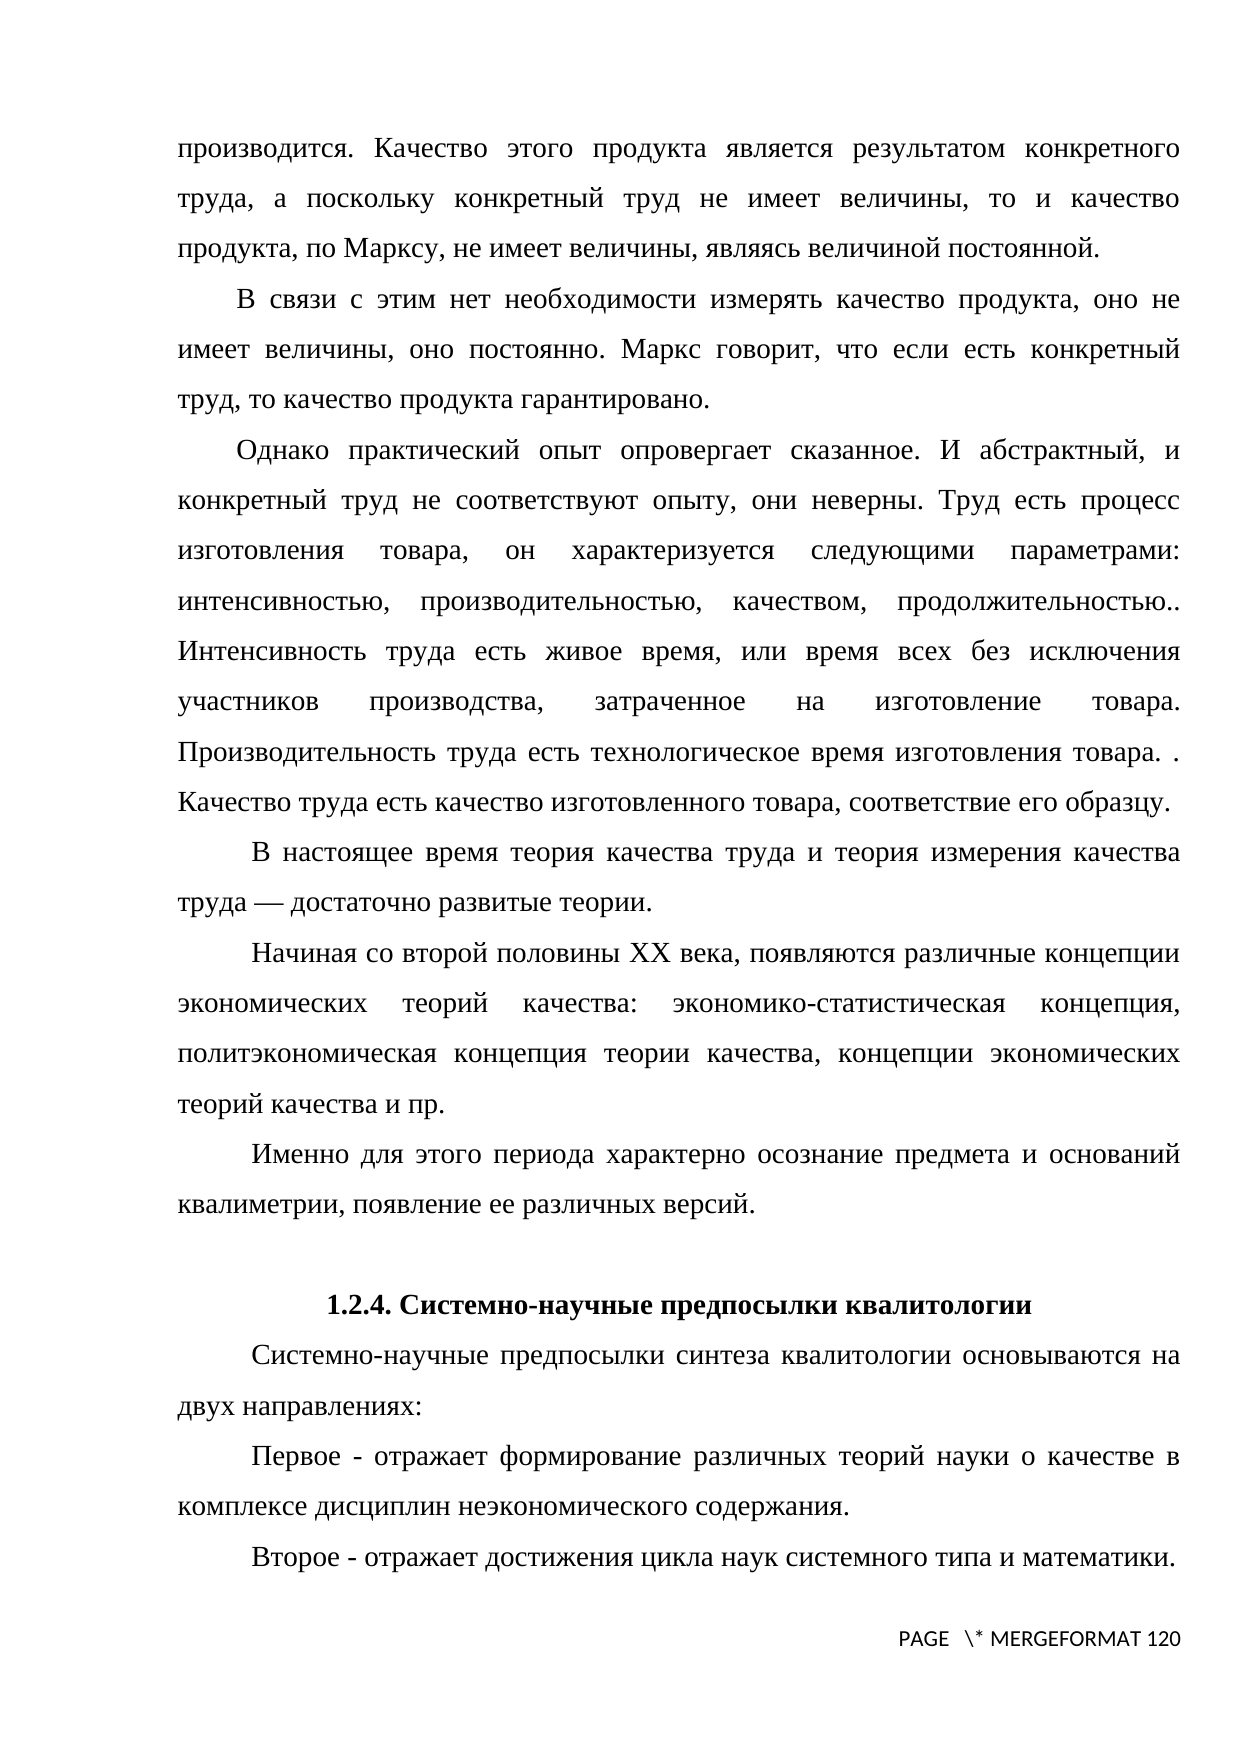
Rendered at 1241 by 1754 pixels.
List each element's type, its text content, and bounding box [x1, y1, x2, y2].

text В связи с этим нет необходимости измерять качество продукта, оно не имеет величины, оно постоянно. Маркс говорит, что если есть конкретный труд, то качество продукта гарантировано. [177, 281, 1181, 415]
text Именно для этого периода характерно осознание предмета и оснований квалиметрии, появление ее различных версий. [177, 1136, 1181, 1220]
text Второе - отражает достижения цикла наук системного типа и математики. [177, 1539, 1181, 1572]
text В настоящее время теория качества труда и теория измерения качества труда — достаточно развитые теории. [177, 834, 1181, 918]
text Первое - отражает формирование различных теорий науки о качестве в комплексе дисциплин неэкономического содержания. [177, 1438, 1181, 1522]
text 1.2.4. Системно-научные предпосылки квалитологии [177, 1287, 1181, 1321]
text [177, 130, 1181, 264]
text Системно-научные предпосылки синтеза квалитологии основываются на двух направлениях: [177, 1337, 1181, 1421]
text Однако практический опыт опровергает сказанное. И абстрактный, и конкретный труд не соответствуют опыту, они неверны. Труд есть процесс изготовления товара, он характеризуется следующими параметрами: интенсивностью, производительностью, качеством, продолжительностью.. Интенсивность труда есть живое время, или время всех без исключения участников производства, затраченное на изготовление товара. Производительность труда есть технологическое время изготовления товара. . Качество труда есть качество изготовленного товара, соответствие его образцу. [177, 432, 1181, 817]
text Начиная со второй половины XX века, появляются различные концепции экономических теорий качества: экономико-статистическая концепция, политэкономическая концепция теории качества, концепции экономических теорий качества и пр. [177, 935, 1181, 1119]
